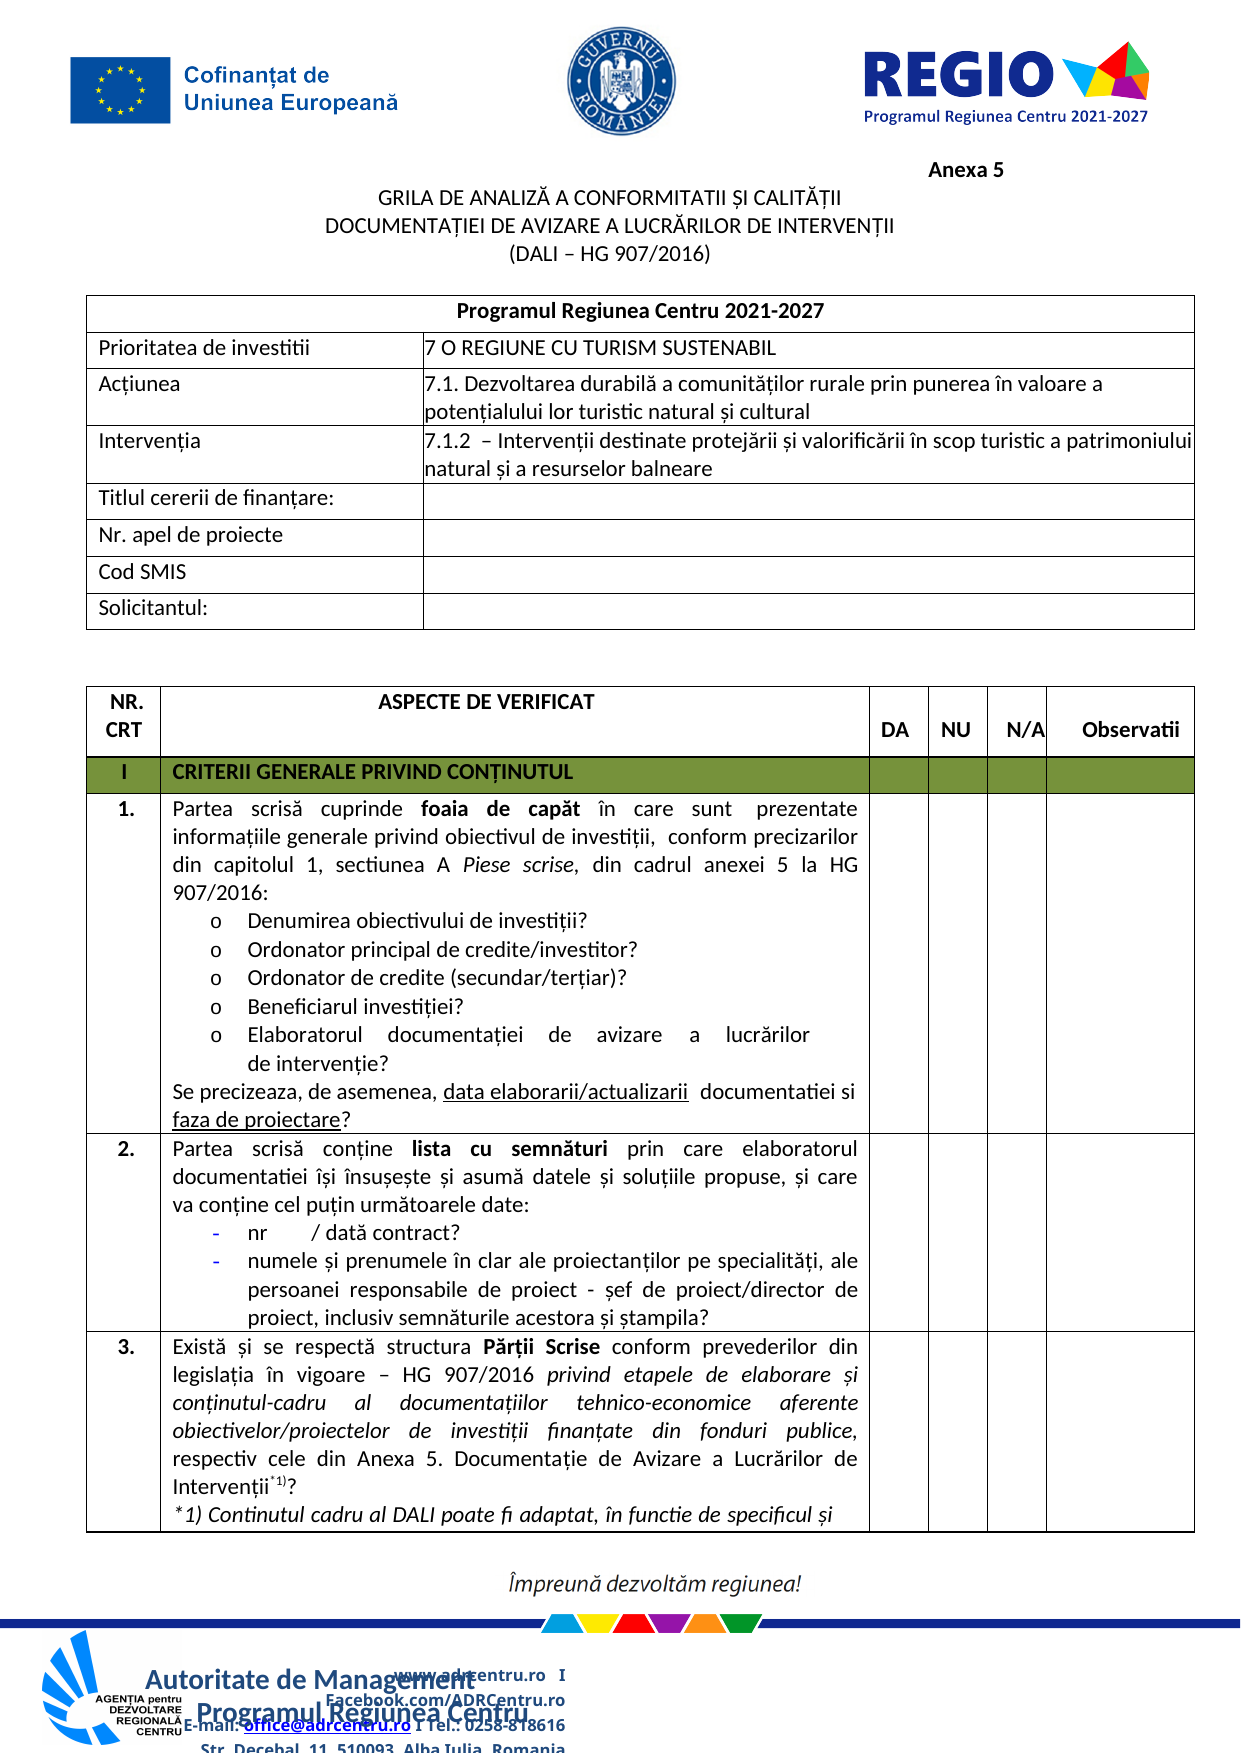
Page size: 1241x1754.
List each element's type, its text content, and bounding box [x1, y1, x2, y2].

table_cell Partea scrisă conține lista cu semnături prin care elaboratorul documentatiei îşi însuşeşte şi asumă datele şi soluţiile propuse, şi care va conţine cel puţin următoarele date: nr / dată contract? numele şi prenumele în clar ale proiectanţilor pe specialităţi, ale persoanei responsabile de proiect - şef de proiect/director de proiect, inclusiv semnăturile acestora şi ştampila? [161, 1134, 869, 1331]
table_cell Partea scrisă cuprinde foaia de capăt în care sunt prezentate informaţiile generale privind obiectivul de investiţii, conform precizarilor din capitolul 1, sectiunea A Piese scrise, din cadrul anexei 5 la HG 907/2016: Denumirea obiectivului de investiţii? Ordonator principal de credite/investitor? Ordonator de credite (secundar/terţiar)? Beneficiarul investiţiei? Elaboratorul documentaţiei de avizare a lucrărilor de intervenţie? Se precizeaza, de asemenea, data elaborarii/actualizarii documentatiei si faza de proiectare? [161, 794, 869, 1133]
table_cell [929, 1134, 987, 1331]
table_cell [87, 794, 160, 1133]
picture [0, 1614, 550, 1745]
table_cell [988, 794, 1046, 1133]
table_cell [424, 484, 1194, 519]
table_cell [870, 794, 928, 1133]
table_cell [424, 520, 1194, 556]
table_cell [1047, 794, 1194, 1133]
table_cell [929, 758, 987, 793]
picture [574, 1614, 1241, 1633]
table_cell I [87, 758, 160, 793]
table_cell [870, 1134, 928, 1331]
table_header NR. CRT [87, 687, 160, 756]
table_header DA [870, 687, 928, 756]
table_cell [988, 1332, 1046, 1531]
table_header Observatii [1047, 687, 1194, 756]
table_header NU [929, 687, 987, 756]
table_cell [87, 1332, 160, 1531]
table_cell [1047, 758, 1194, 793]
table_cell 7 O REGIUNE CU TURISM SUSTENABIL [424, 333, 1194, 368]
table_cell [988, 1134, 1046, 1331]
table_cell [87, 1134, 160, 1331]
picture [547, 0, 692, 154]
table_cell Nr. apel de proiecte [87, 520, 423, 556]
table_cell [929, 794, 987, 1133]
table_cell [929, 1332, 987, 1531]
text Anexa 5 [130, 155, 1004, 183]
table_cell [1047, 1332, 1194, 1531]
table_cell [870, 1332, 928, 1531]
table_cell Cod SMIS [87, 557, 423, 592]
table_cell 7.1. Dezvoltarea durabilă a comunităților rurale prin punerea în valoare a potențialului lor turistic natural și cultural [424, 369, 1194, 425]
table_header N/A [988, 687, 1046, 756]
table_cell [424, 557, 1194, 592]
table_cell [870, 758, 928, 793]
picture [495, 1571, 814, 1597]
table_cell Intervenția [87, 426, 423, 482]
table_cell [988, 758, 1046, 793]
picture [864, 41, 1150, 125]
table_cell [424, 594, 1194, 629]
picture [66, 53, 425, 128]
table_header Programul Regiunea Centru 2021-2027 [87, 296, 1194, 332]
table_cell CRITERII GENERALE PRIVIND CONŢINUTUL [161, 758, 869, 793]
table_cell 7.1.2 – Intervenții destinate protejării și valorificării în scop turistic a patrimoniului natural și a resurselor balneare [424, 426, 1194, 482]
table_cell Titlul cererii de finanţare: [87, 484, 423, 519]
table_cell Prioritatea de investitii [87, 333, 423, 368]
text GRILA DE ANALIZĂ A CONFORMITATII ȘI CALITĂȚII DOCUMENTAŢIEI DE AVIZARE A LUCRĂRILOR DE INTERVENŢII (DALI – HG 907/2016) [322, 183, 898, 267]
table_cell Acțiunea [87, 369, 423, 425]
table_cell Solicitantul: [87, 594, 423, 629]
table_header ASPECTE DE VERIFICAT [161, 687, 869, 756]
table_cell [1047, 1134, 1194, 1331]
